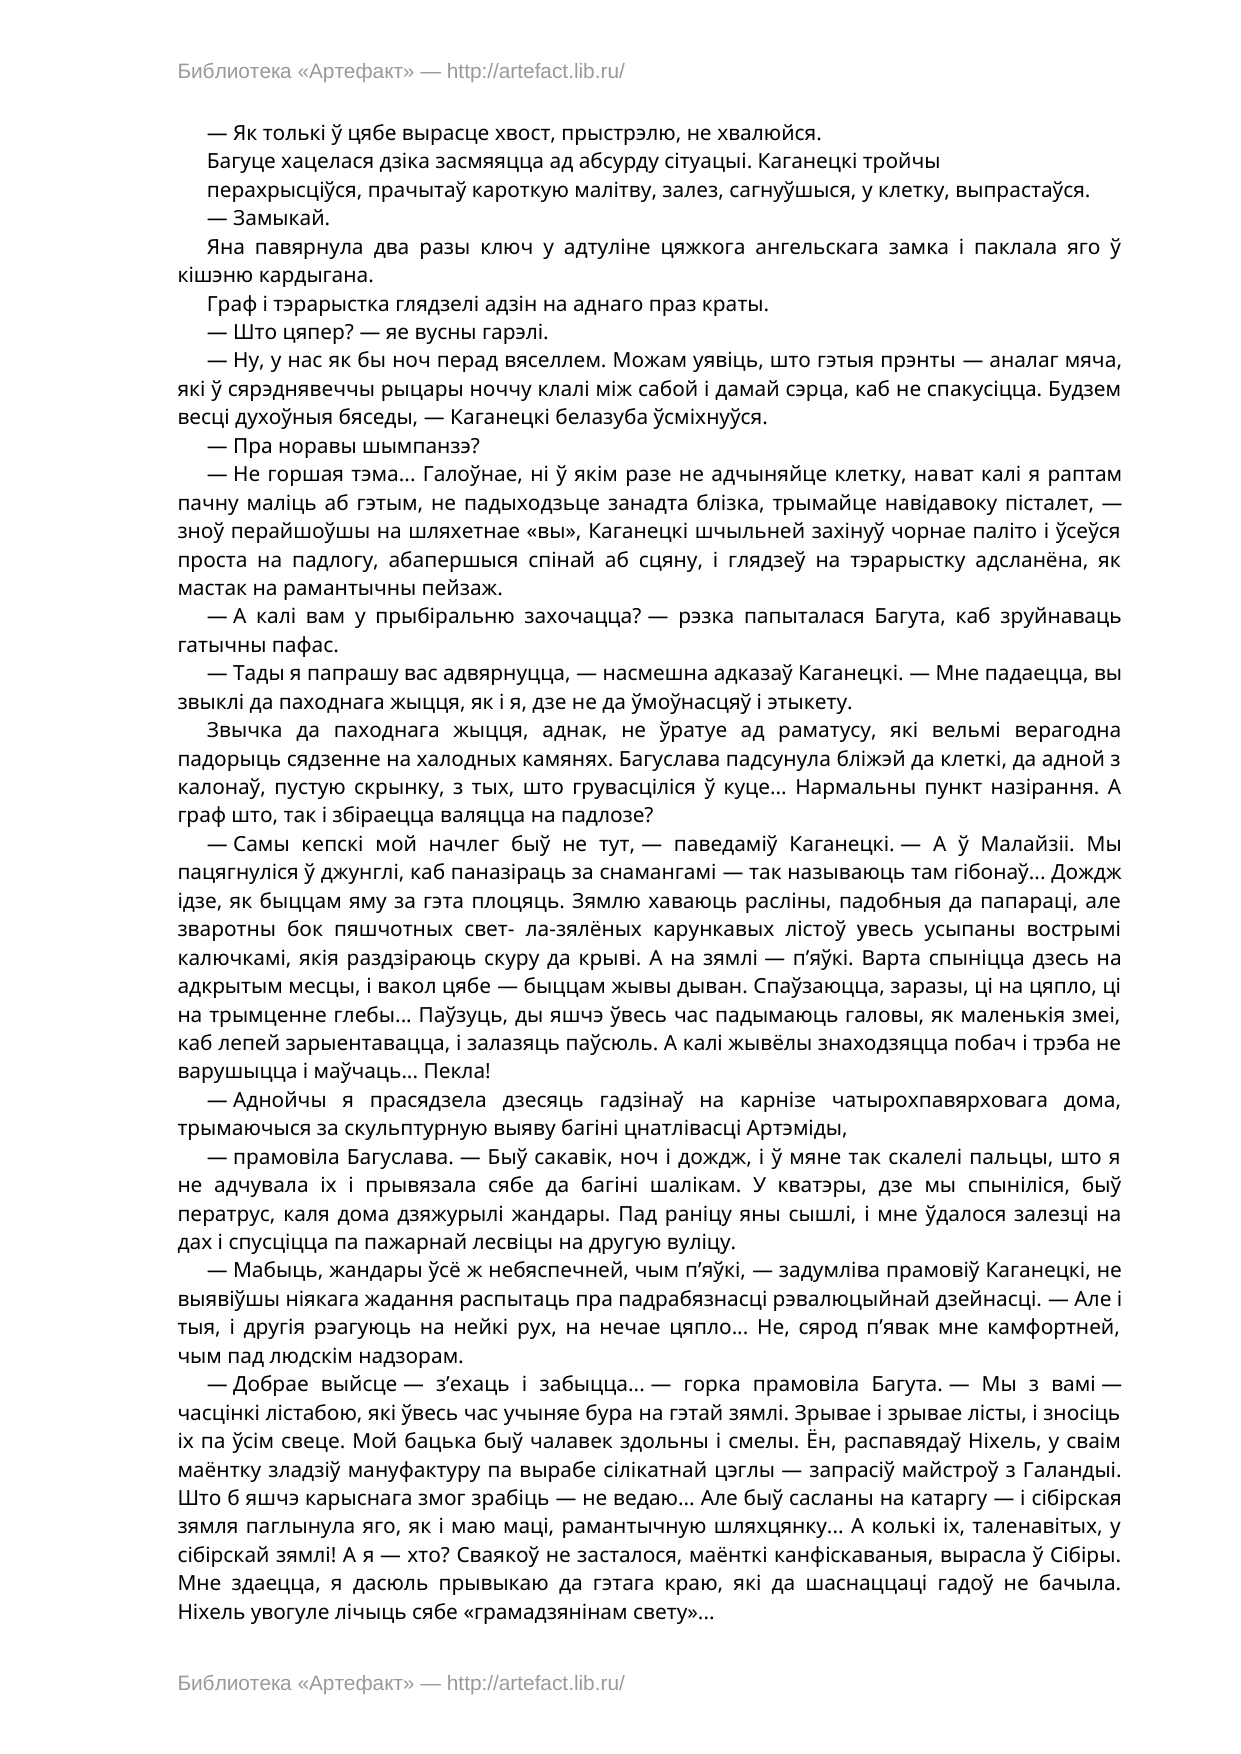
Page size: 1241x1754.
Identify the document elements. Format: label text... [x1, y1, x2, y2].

text — Добрае выйсце — з’ехаць і забыцца... — горка прамовіла Багута. — Мы з вамі — часцінкі лістабою, які ўвесь час учыняе бура на гэтай зямлі. Зрывае і зрывае лісты, і зносіць іх па ўсім свеце. Мой бацька быў чалавек здольны і смелы. Ён, распавядаў Ніхель, у сваім маёнтку зладзіў мануфактуру па вырабе сілікатнай цэглы — запрасіў майстроў з Галандыі. Што б яшчэ карыснага змог зрабіць — не ведаю... Але быў сасланы на катаргу — і сібірская зямля паглынула яго, як і маю маці, рамантычную шляхцянку... А колькі іх, таленавітых, у сібірскай зямлі! А я — хто? Сваякоў не засталося, маёнткі канфіскаваныя, вырасла ў Сібіры. Мне здаецца, я дасюль прывыкаю да гэтага краю, які да шаснаццаці гадоў не бачыла. Ніхель увогуле лічыць сябе «грамадзянінам свету»... [177, 1369, 1122, 1625]
text перахрысціўся, прачытаў кароткую малітву, залез, сагнуўшыся, у клетку, выпрастаўся. [177, 175, 1122, 203]
text Звычка да паходнага жыцця, аднак, не ўратуе ад раматусу, які вельмі верагодна падорыць сядзенне на халодных камянях. Багуслава падсунула бліжэй да клеткі, да адной з калонаў, пустую скрынку, з тых, што грувасціліся ў куце... Нармальны пункт назірання. А граф што, так і збіраецца валяцца на падлозе? [177, 715, 1122, 829]
text — прамовіла Багуслава. — Быў сакавік, ноч і дождж, і ў мяне так скалелі пальцы, што я не адчувала іх і прывязала сябе да багіні шалікам. У кватэры, дзе мы спыніліся, быў ператрус, каля дома дзяжурылі жандары. Пад раніцу яны сышлі, і мне ўдалося залезці на дах і спусціцца па пажарнай лесвіцы на другую вуліцу. [177, 1142, 1122, 1256]
text — Мабыць, жандары ўсё ж небяспечней, чым п’яўкі, — задумліва прамовіў Каганецкі, не выявіўшы ніякага жадання распытаць пра падрабязнасці рэвалюцыйнай дзейнасці. — Але і тыя, і другія рэагуюць на нейкі рух, на нечае цяпло... Не, сярод п’явак мне камфортней, чым пад людскім надзорам. [177, 1256, 1122, 1369]
text — Не горшая тэма... Галоўнае, ні ў якім разе не адчыняйце клетку, нават калі я раптам пачну маліць аб гэтым, не падыходзьце занадта блізка, трымайце навідавоку пісталет, — зноў перайшоўшы на шляхетнае «вы», Каганецкі шчыльней захінуў чорнае паліто і ўсеўся проста на падлогу, абапершыся спінай аб сцяну, і глядзеў на тэрарыстку адсланёна, як мастак на рамантычны пейзаж. [177, 459, 1122, 602]
text Граф і тэрарыстка глядзелі адзін на аднаго праз краты. [177, 289, 1122, 317]
text — А калі вам у прыбіральню захочацца? — рэзка папыталася Багута, каб зруйнаваць гатычны пафас. [177, 602, 1122, 658]
text — Аднойчы я прасядзела дзесяць гадзінаў на карнізе чатырохпавярховага дома, трымаючыся за скульптурную выяву багіні цнатлівасці Артэміды, [177, 1085, 1122, 1142]
text Багуце хацелася дзіка засмяяцца ад абсурду сітуацыі. Каганецкі тройчы [177, 147, 1122, 175]
text Яна павярнула два разы ключ у адтуліне цяжкога ангельскага замка і паклала яго ў кішэню кардыгана. [177, 232, 1122, 289]
text — Пра норавы шымпанзэ? [177, 431, 1122, 459]
text — Як толькі ў цябе вырасце хвост, прыстрэлю, не хвалюйся. [177, 118, 1122, 147]
text — Самы кепскі мой начлег быў не тут, — паведаміў Каганецкі. — А ў Малайзіі. Мы пацягнуліся ў джунглі, каб паназіраць за снамангамі — так называюць там гібонаў... Дождж ідзе, як быццам яму за гэта плоцяць. Зямлю хаваюць расліны, падобныя да папараці, але зваротны бок пяшчотных свет- ла-зялёных карункавых лістоў увесь усыпаны вострымі калючкамі, якія раздзіраюць скуру да крыві. А на зямлі — п’яўкі. Варта спыніцца дзесь на адкрытым месцы, і вакол цябе — быццам жывы дыван. Спаўзаюцца, заразы, ці на цяпло, ці на трымценне глебы... Паўзуць, ды яшчэ ўвесь час падымаюць галовы, як маленькія змеі, каб лепей зарыентавацца, і залазяць паўсюль. А калі жывёлы знаходзяцца побач і трэба не варушыцца і маўчаць... Пекла! [177, 829, 1122, 1085]
text — Што цяпер? — яе вусны гарэлі. [177, 317, 1122, 346]
text — Замыкай. [177, 203, 1122, 232]
text — Ну, у нас як бы ноч перад вяселлем. Можам уявіць, што гэтыя прэнты — аналаг мяча, які ў сярэднявеччы рыцары ноччу клалі між сабой і дамай сэрца, каб не спакусіцца. Будзем весці духоўныя бяседы, — Каганецкі белазуба ўсміхнуўся. [177, 346, 1122, 431]
text — Тады я папрашу вас адвярнуцца, — насмешна адказаў Каганецкі. — Мне падаецца, вы звыклі да паходнага жыцця, як і я, дзе не да ўмоўнасцяў і этыкету. [177, 658, 1122, 715]
